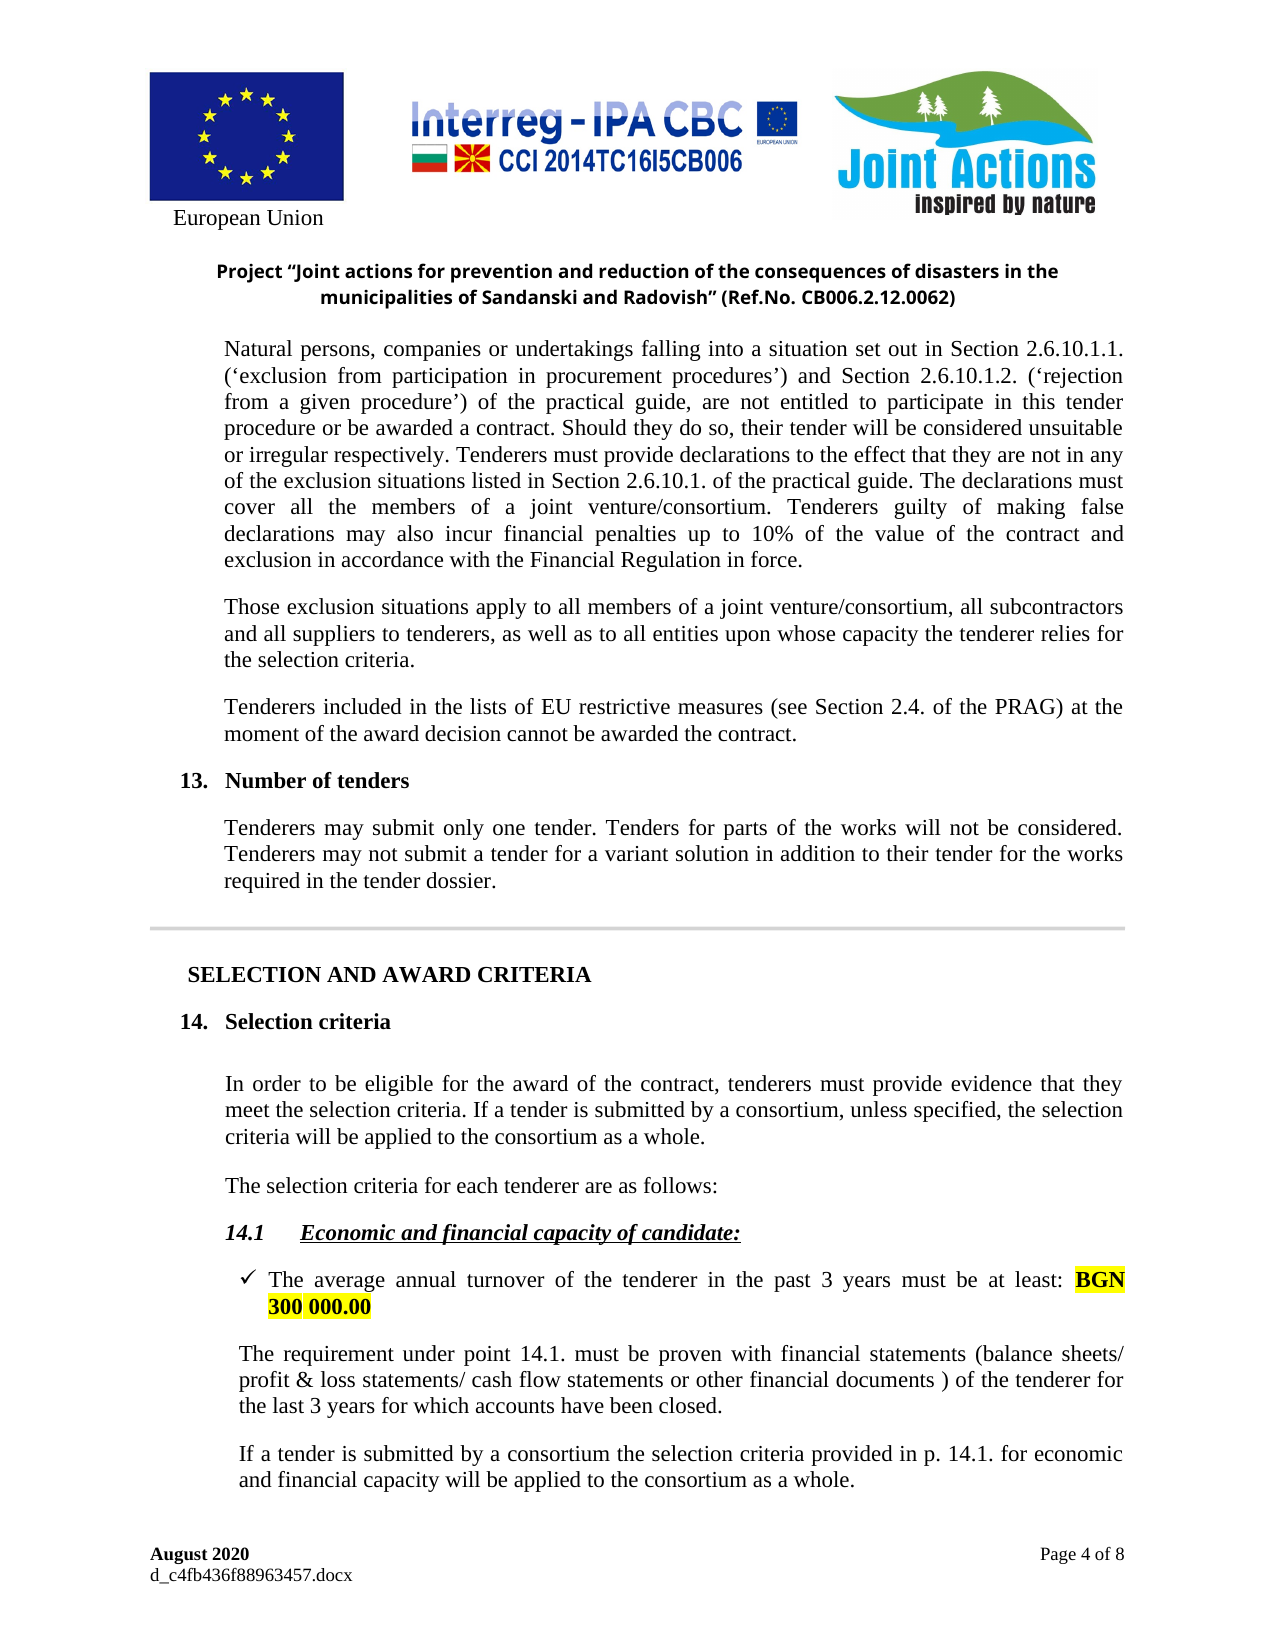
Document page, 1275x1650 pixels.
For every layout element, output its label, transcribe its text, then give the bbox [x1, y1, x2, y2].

text Those exclusion situations apply to all members of a joint venture/consortium, all subcontractors and all suppliers to tenderers, as well as to all entities upon whose capacity the tenderer relies for the selection criteria. [224, 593, 1125, 672]
text 14.1 Economic and financial capacity of candidate: [225, 1219, 1125, 1246]
text The selection criteria for each tenderer are as follows: [225, 1172, 1125, 1198]
text Tenderers may submit only one tender. Tenders for parts of the works will not be considered. Tenderers may not submit a tender for a variant solution in addition to their tender for the works required in the tender dossier. [224, 814, 1125, 893]
picture [392, 75, 817, 204]
text Tenderers included in the lists of EU restrictive measures (see Section 2.4. of the PRAG) at the moment of the award decision cannot be awarded the contract. [224, 693, 1125, 746]
text The requirement under point 14.1. must be proven with financial statements (balance sheets/ profit & loss statements/ cash flow statements or other financial documents ) of the tenderer for the last 3 years for which accounts have been closed. [238, 1340, 1125, 1419]
picture [832, 68, 1098, 220]
list The average annual turnover of the tenderer in the past 3 years must be at least: BGN 300 000.00 [238, 1266, 1125, 1319]
picture [145, 68, 347, 204]
subtitle Number of tenders [179, 767, 1125, 793]
subtitle Selection criteria [179, 1008, 1125, 1034]
text SELECTION AND AWARD CRITERIA [187, 961, 1125, 987]
text Natural persons, companies or undertakings falling into a situation set out in Section 2.6.10.1.1. (‘exclusion from participation in procurement procedures’) and Section 2.6.10.1.2. (‘rejection from a given procedure’) of the practical guide, are not entitled to participate in this tender procedure or be awarded a contract. Should they do so, their tender will be considered unsuitable or irregular respectively. Tenderers must provide declarations to the effect that they are not in any of the exclusion situations listed in Section 2.6.10.1. of the practical guide. The declarations must cover all the members of a joint venture/consortium. Tenderers guilty of making false declarations may also incur financial penalties up to 10% of the value of the contract and exclusion in accordance with the Financial Regulation in force. [224, 335, 1125, 572]
text If a tender is submitted by a consortium the selection criteria provided in p. 14.1. for economic and financial capacity will be applied to the consortium as a whole. [238, 1440, 1125, 1492]
subtitle In order to be eligible for the award of the contract, tenderers must provide evidence that they meet the selection criteria. If a tender is submitted by a consortium, unless specified, the selection criteria will be applied to the consortium as a whole. [225, 1070, 1125, 1149]
